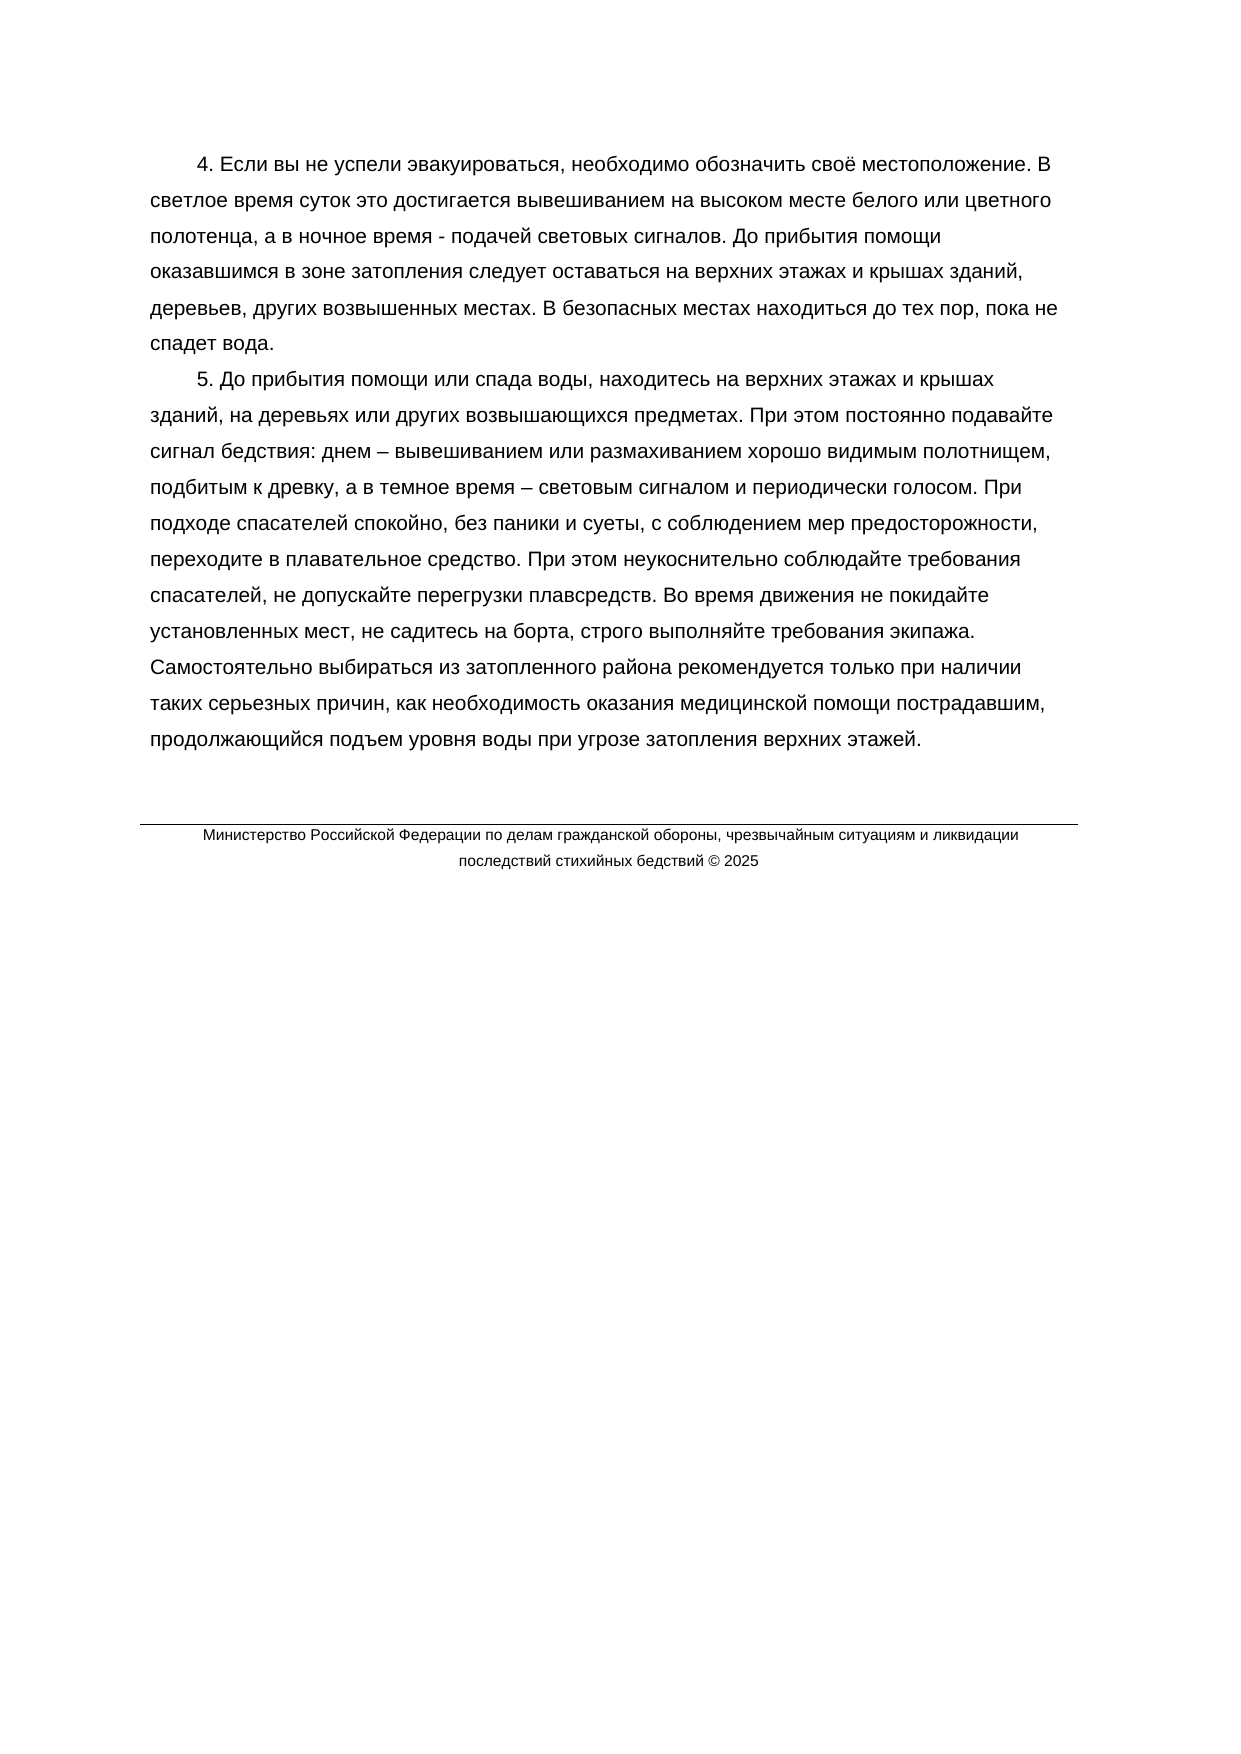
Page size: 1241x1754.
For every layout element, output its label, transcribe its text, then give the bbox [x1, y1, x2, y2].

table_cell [140, 150, 1078, 823]
table_cell Министерство Российской Федерации по делам гражданской обороны, чрезвычайным ситуациям и ликвидации последствий стихийных бедствий © 2025 [140, 825, 1078, 907]
